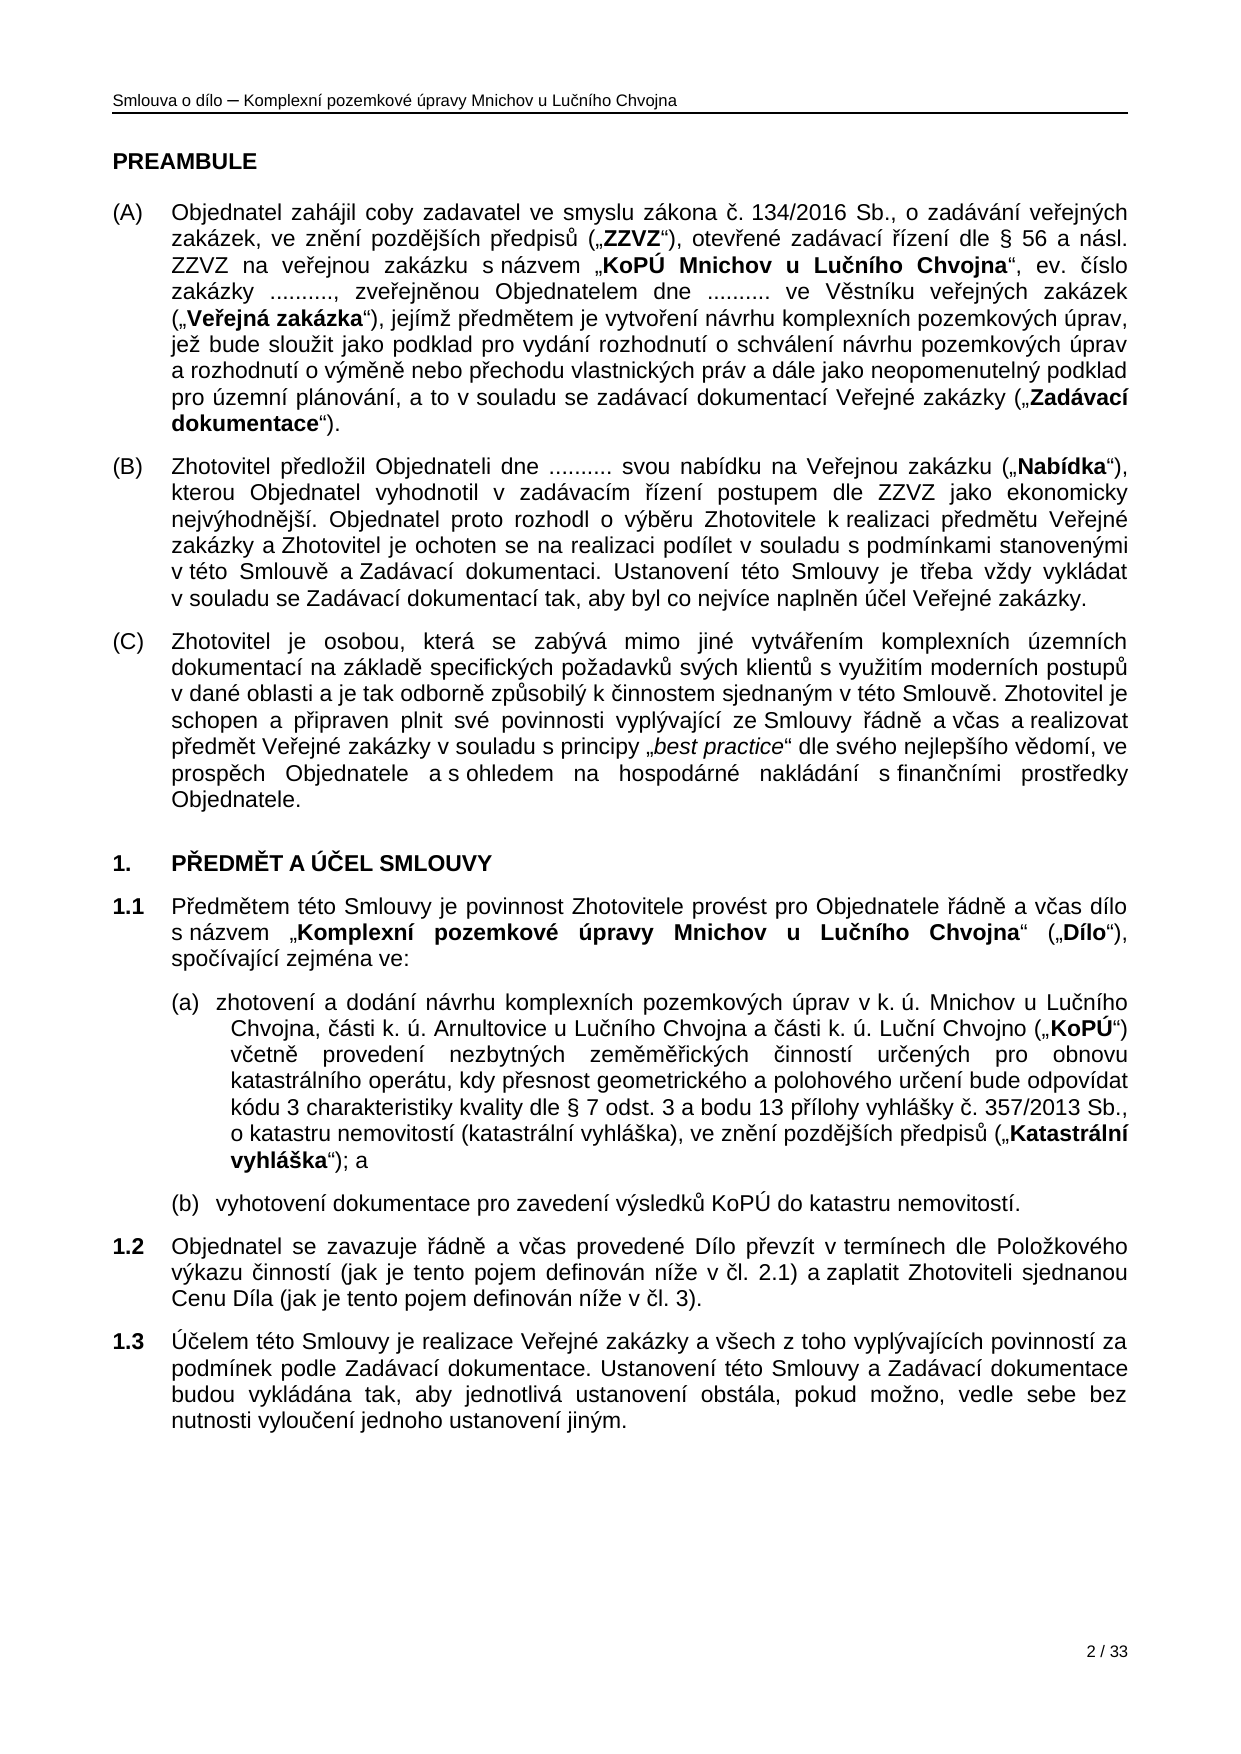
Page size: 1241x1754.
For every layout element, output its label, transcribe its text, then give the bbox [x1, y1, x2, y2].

text Předmětem této Smlouvy je povinnost Zhotovitele provést pro Objednatele řádně a včas dílo s názvem „Komplexní pozemkové úpravy Mnichov u Lučního Chvojna“ („Dílo“), spočívající zejména ve: [112, 893, 1128, 972]
text Předmět a účel smlouvy [112, 850, 1128, 876]
text Objednatel zahájil coby zadavatel ve smyslu zákona č. 134/2016 Sb., o zadávání veřejných zakázek, ve znění pozdějších předpisů („ZZVZ“), otevřené zadávací řízení dle § 56 a násl. ZZVZ na veřejnou zakázku s názvem „KoPÚ Mnichov u Lučního Chvojna“, ev. číslo zakázky .........., zveřejněnou Objednatelem dne .......... ve Věstníku veřejných zakázek („Veřejná zakázka“), jejímž předmětem je vytvoření návrhu komplexních pozemkových úprav, jež bude sloužit jako podklad pro vydání rozhodnutí o schválení návrhu pozemkových úprav a rozhodnutí o výměně nebo přechodu vlastnických práv a dále jako neopomenutelný podklad pro územní plánování, a to v souladu se zadávací dokumentací Veřejné zakázky („Zadávací dokumentace“). [112, 199, 1128, 436]
text zhotovení a dodání návrhu komplexních pozemkových úprav v k. ú. Mnichov u Lučního Chvojna, části k. ú. Arnultovice u Lučního Chvojna a části k. ú. Luční Chvojno („KoPÚ“) včetně provedení nezbytných zeměměřických činností určených pro obnovu katastrálního operátu, kdy přesnost geometrického a polohového určení bude odpovídat kódu 3 charakteristiky kvality dle § 7 odst. 3 a bodu 13 přílohy vyhlášky č. 357/2013 Sb., o katastru nemovitostí (katastrální vyhláška), ve znění pozdějších předpisů („Katastrální vyhláška“); a [171, 988, 1128, 1173]
text Zhotovitel předložil Objednateli dne .......... svou nabídku na Veřejnou zakázku („Nabídka“), kterou Objednatel vyhodnotil v zadávacím řízení postupem dle ZZVZ jako ekonomicky nejvýhodnější. Objednatel proto rozhodl o výběru Zhotovitele k realizaci předmětu Veřejné zakázky a Zhotovitel je ochoten se na realizaci podílet v souladu s podmínkami stanovenými v této Smlouvě a Zadávací dokumentaci. Ustanovení této Smlouvy je třeba vždy vykládat v souladu se Zadávací dokumentací tak, aby byl co nejvíce naplněn účel Veřejné zakázky. [112, 453, 1128, 611]
text Účelem této Smlouvy je realizace Veřejné zakázky a všech z toho vyplývajících povinností za podmínek podle Zadávací dokumentace. Ustanovení této Smlouvy a Zadávací dokumentace budou vykládána tak, aby jednotlivá ustanovení obstála, pokud možno, vedle sebe bez nutnosti vyloučení jednoho ustanovení jiným. [112, 1328, 1128, 1434]
text Zhotovitel je osobou, která se zabývá mimo jiné vytvářením komplexních územních dokumentací na základě specifických požadavků svých klientů s využitím moderních postupů v dané oblasti a je tak odborně způsobilý k činnostem sjednaným v této Smlouvě. Zhotovitel je schopen a připraven plnit své povinnosti vyplývající ze Smlouvy řádně a včas a realizovat předmět Veřejné zakázky v souladu s principy „best practice“ dle svého nejlepšího vědomí, ve prospěch Objednatele a s ohledem na hospodárné nakládání s finančními prostředky Objednatele. [112, 628, 1128, 812]
subtitle Preambule [112, 148, 1128, 174]
text vyhotovení dokumentace pro zavedení výsledků KoPÚ do katastru nemovitostí. [171, 1189, 1128, 1216]
text Objednatel se zavazuje řádně a včas provedené Dílo převzít v termínech dle Položkového výkazu činností (jak je tento pojem definován níže v čl. 2.1) a zaplatit Zhotoviteli sjednanou Cenu Díla (jak je tento pojem definován níže v čl. 3). [112, 1233, 1128, 1312]
